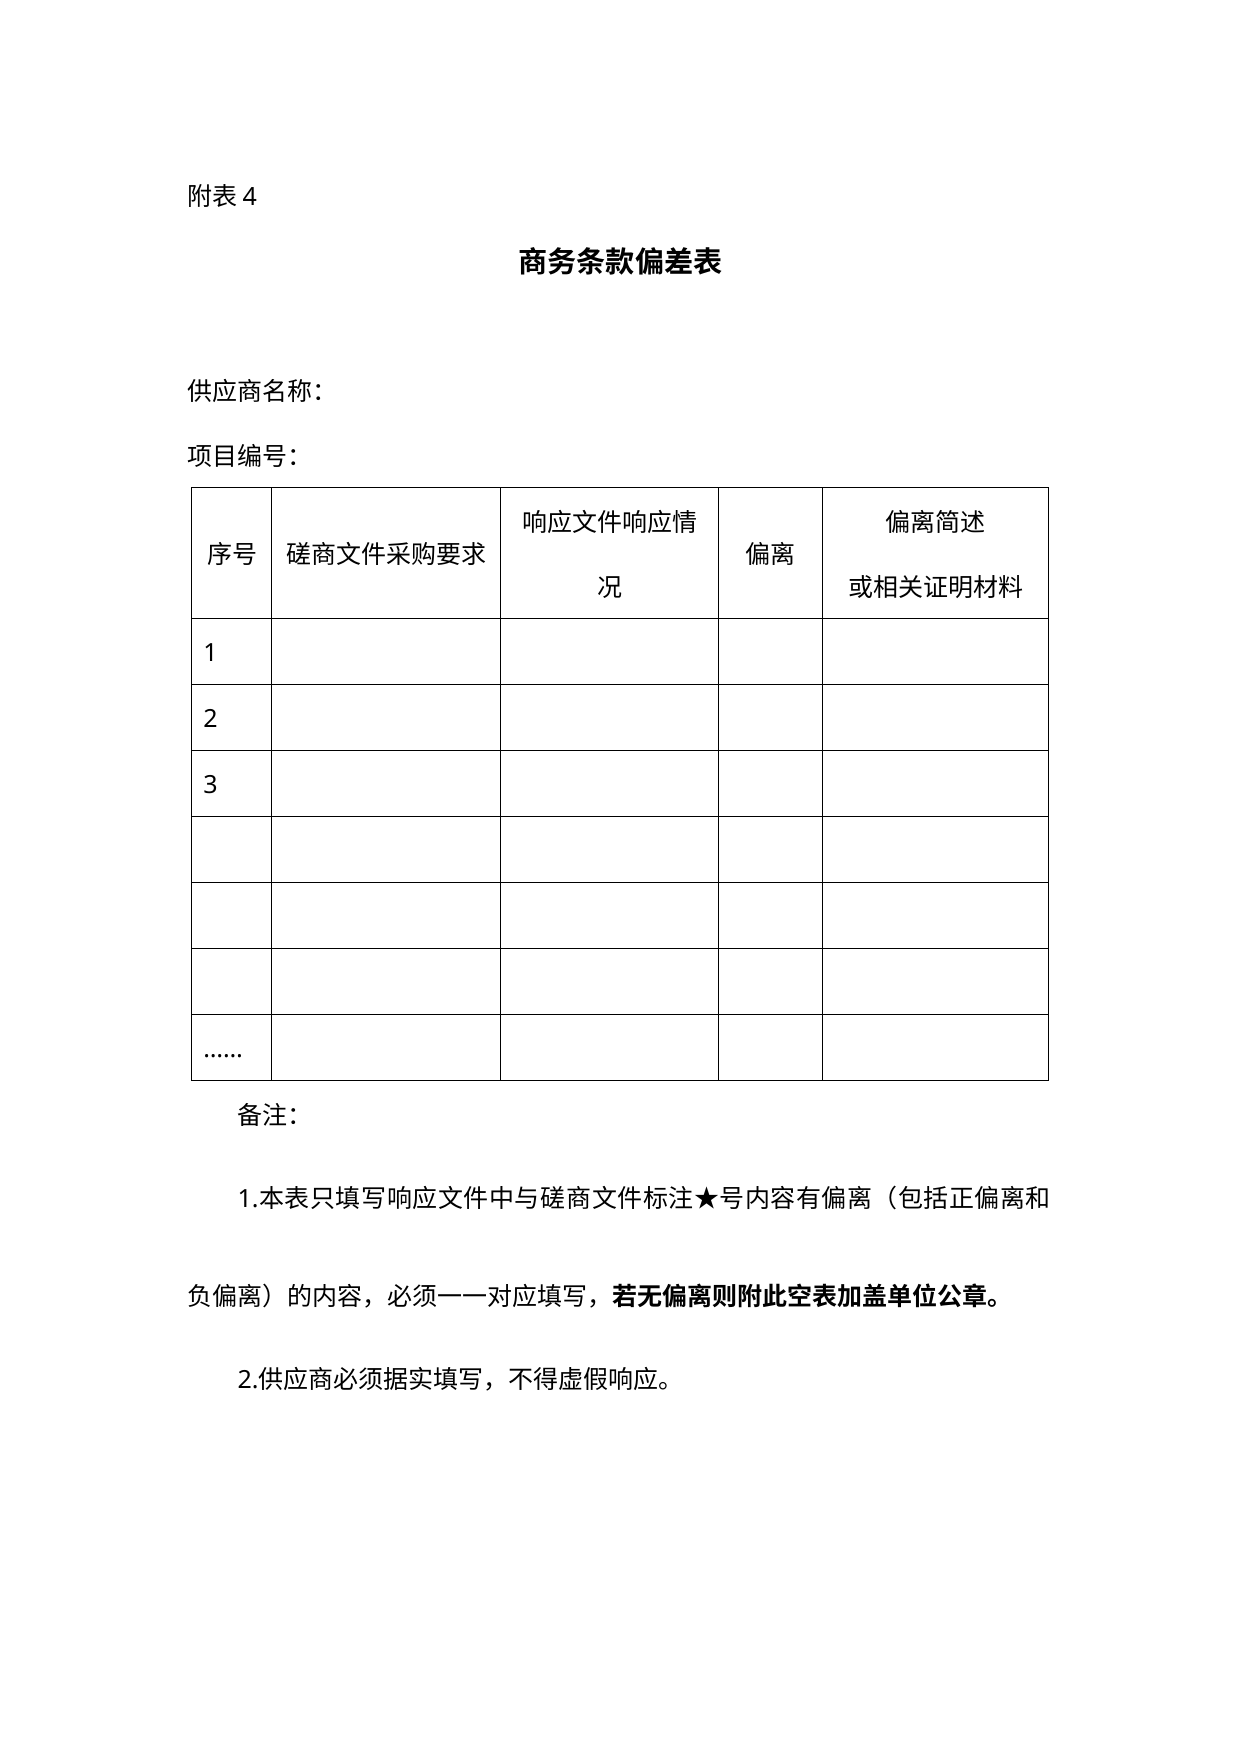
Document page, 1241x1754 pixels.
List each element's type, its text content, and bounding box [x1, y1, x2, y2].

table_cell [501, 949, 718, 1014]
table_cell [501, 751, 718, 816]
table_cell [823, 751, 1048, 816]
table_cell [272, 883, 500, 948]
table_cell [719, 883, 822, 948]
table_cell [823, 883, 1048, 948]
table_cell [719, 619, 822, 684]
table_cell 2 [192, 685, 271, 750]
table_cell [501, 883, 718, 948]
table_cell [272, 685, 500, 750]
table_cell [823, 1015, 1048, 1080]
table_cell [272, 619, 500, 684]
text 项目编号： [187, 422, 1053, 487]
table_cell [272, 751, 500, 816]
table_cell [719, 1015, 822, 1080]
text 1.本表只填写响应文件中与磋商文件标注★号内容有偏离（包括正偏离和负偏离）的内容，必须一一对应填写，若无偏离则附此空表加盖单位公章。 [187, 1164, 1053, 1327]
table_header 序号 [192, 488, 271, 618]
table_cell [192, 883, 271, 948]
text 供应商名称： [187, 357, 1053, 422]
table_header 磋商文件采购要求 [272, 488, 500, 618]
table_cell [823, 817, 1048, 882]
table_header 响应文件响应情况 [501, 488, 718, 618]
table_cell [719, 949, 822, 1014]
table_cell [272, 949, 500, 1014]
table_cell [272, 1015, 500, 1080]
table_cell [272, 817, 500, 882]
table_cell [501, 619, 718, 684]
text 商务条款偏差表 [187, 227, 1053, 292]
table_cell [719, 685, 822, 750]
table_cell [823, 619, 1048, 684]
table_cell [192, 817, 271, 882]
table_header 偏离 [719, 488, 822, 618]
table_cell [192, 949, 271, 1014]
text 备注： [187, 1081, 1053, 1146]
table_cell 1 [192, 619, 271, 684]
table_header 偏离简述 或相关证明材料 [823, 488, 1048, 618]
table_cell 3 [192, 751, 271, 816]
table_cell [719, 751, 822, 816]
table_cell [501, 817, 718, 882]
table_cell [501, 685, 718, 750]
table_cell [501, 1015, 718, 1080]
table_cell [719, 817, 822, 882]
text 附表4 [187, 162, 1053, 227]
table_cell …… [192, 1015, 271, 1080]
table_cell [823, 685, 1048, 750]
text 2.供应商必须据实填写，不得虚假响应。 [187, 1345, 1053, 1410]
table_cell [823, 949, 1048, 1014]
